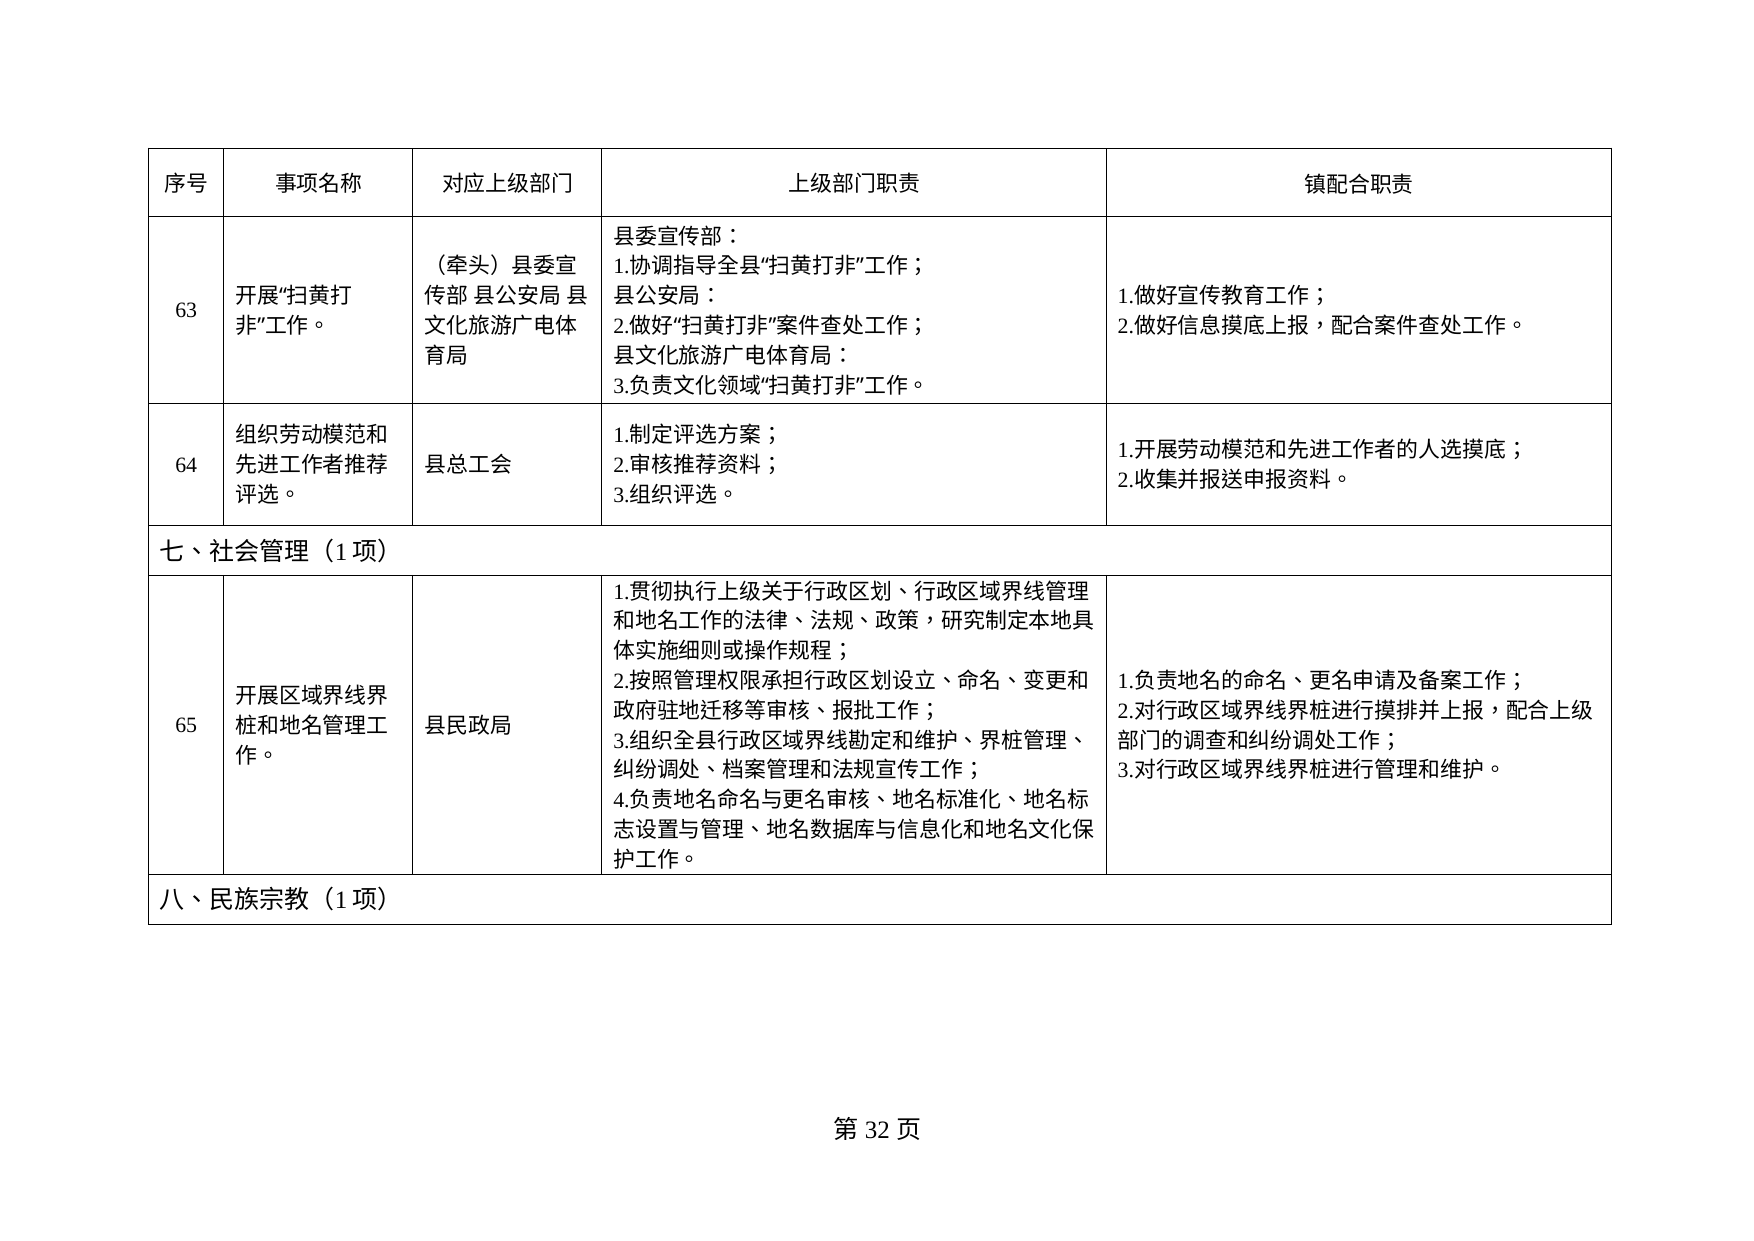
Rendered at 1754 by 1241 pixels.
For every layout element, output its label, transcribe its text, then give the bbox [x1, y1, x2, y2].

table_cell 63 [149, 217, 223, 403]
table_cell 1.贯彻执行上级关于行政区划、行政区域界线管理和地名工作的法律、法规、政策，研究制定本地具体实施细则或操作规程； 2.按照管理权限承担行政区划设立、命名、变更和政府驻地迁移等审核、报批工作； 3.组织全县行政区域界线勘定和维护、界桩管理、纠纷调处、档案管理和法规宣传工作； 4.负责地名命名与更名审核、地名标准化、地名标志设置与管理、地名数据库与信息化和地名文化保护工作。 [602, 576, 1106, 874]
table_cell 开展“扫黄打非”工作。 [224, 217, 412, 403]
table_cell 县委宣传部： 1.协调指导全县“扫黄打非”工作； 县公安局： 2.做好“扫黄打非”案件查处工作； 县文化旅游广电体育局： 3.负责文化领域“扫黄打非”工作。 [602, 217, 1106, 403]
table_cell 1.做好宣传教育工作； 2.做好信息摸底上报，配合案件查处工作。 [1107, 217, 1611, 403]
table_cell 1.开展劳动模范和先进工作者的人选摸底； 2.收集并报送申报资料。 [1107, 404, 1611, 525]
table_header 上级部门职责 [602, 149, 1106, 216]
table_cell 1.制定评选方案； 2.审核推荐资料； 3.组织评选。 [602, 404, 1106, 525]
table_cell 七、社会管理（1项） [149, 526, 1611, 575]
table_cell 县民政局 [413, 576, 601, 874]
table_cell 64 [149, 404, 223, 525]
table_header 事项名称 [224, 149, 412, 216]
table_cell 八、民族宗教（1项） [149, 875, 1611, 924]
table_header 镇配合职责 [1107, 149, 1611, 216]
table_cell 65 [149, 576, 223, 874]
table_header 序号 [149, 149, 223, 216]
table_cell （牵头）县委宣传部 县公安局 县文化旅游广电体育局 [413, 217, 601, 403]
table_header 对应上级部门 [413, 149, 601, 216]
table_cell 开展区域界线界桩和地名管理工作。 [224, 576, 412, 874]
table_cell 组织劳动模范和先进工作者推荐评选。 [224, 404, 412, 525]
table_cell 1.负责地名的命名、更名申请及备案工作； 2.对行政区域界线界桩进行摸排并上报，配合上级部门的调查和纠纷调处工作； 3.对行政区域界线界桩进行管理和维护。 [1107, 576, 1611, 874]
table_cell 县总工会 [413, 404, 601, 525]
